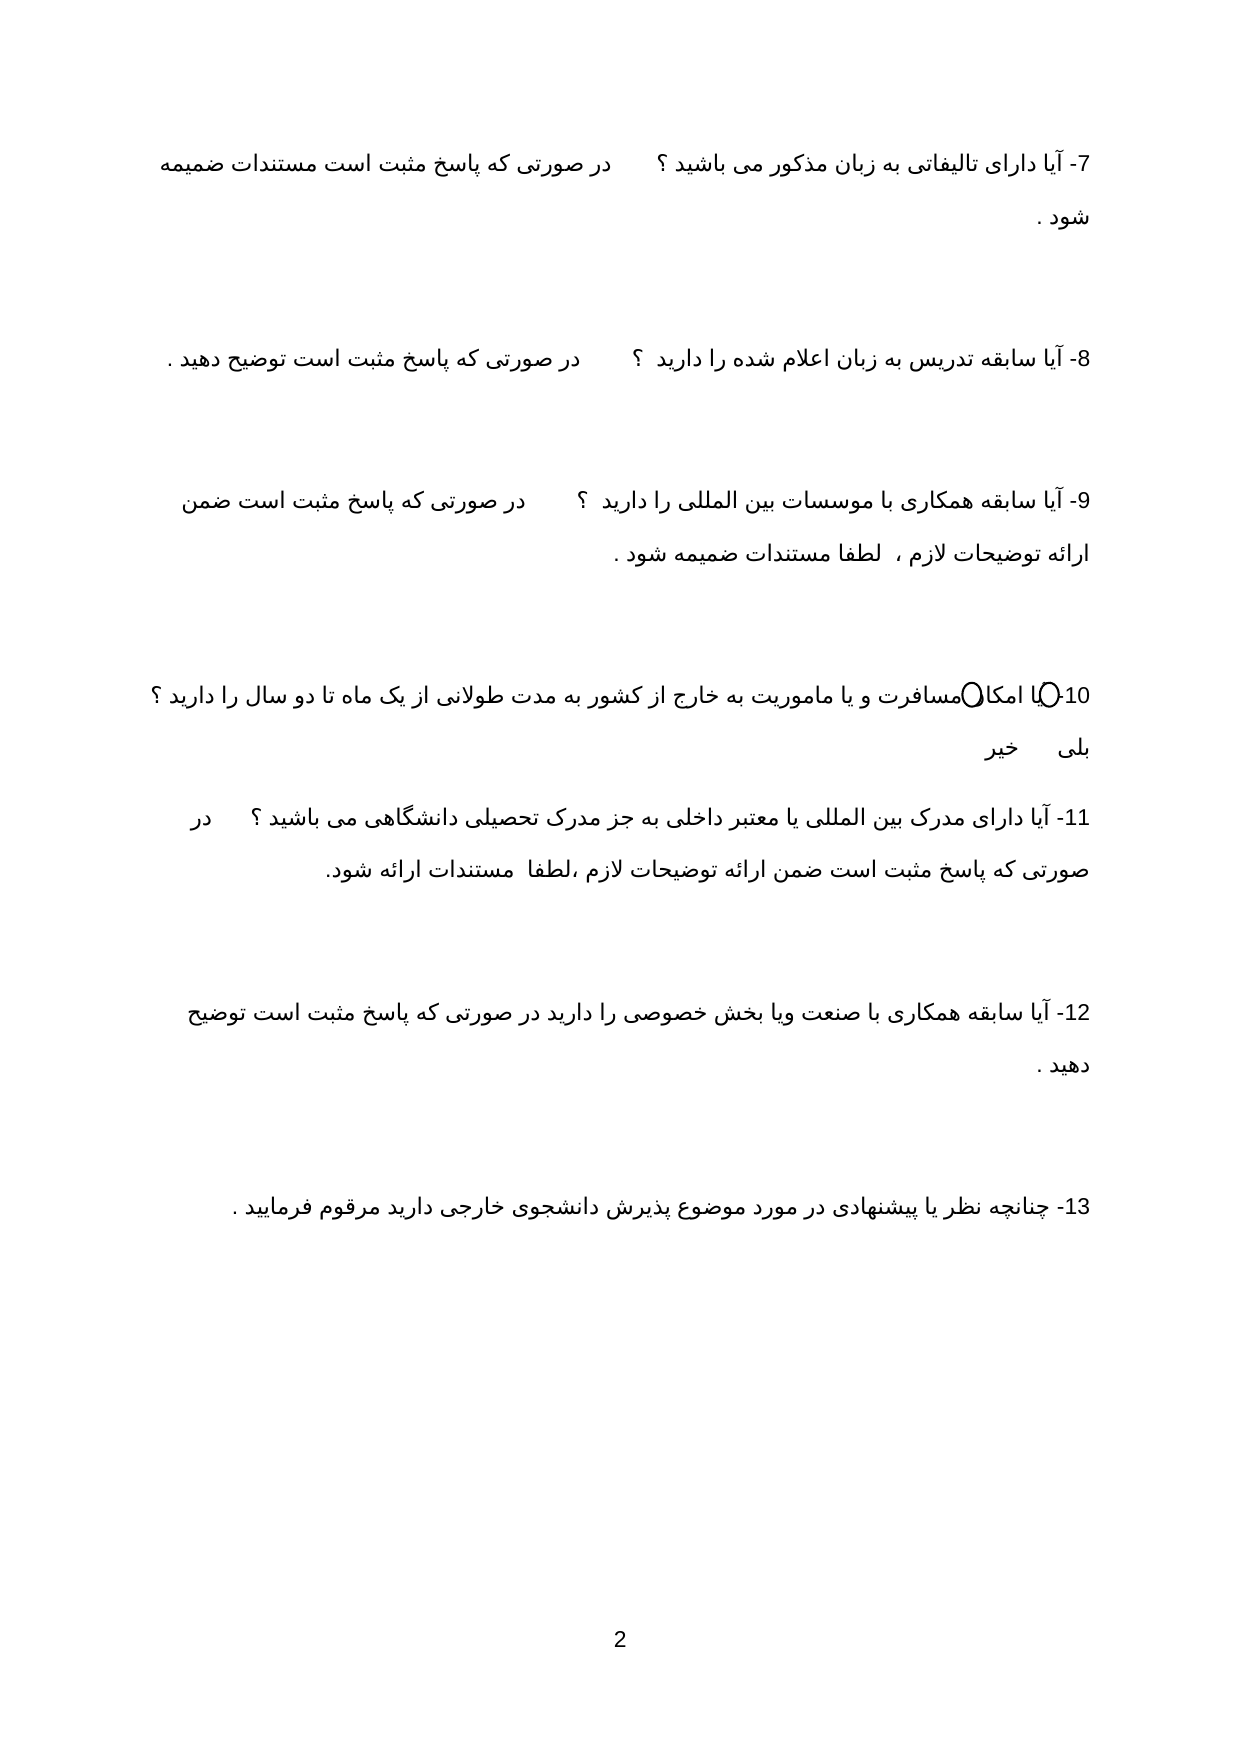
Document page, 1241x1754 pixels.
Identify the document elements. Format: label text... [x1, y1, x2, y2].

text 9- آیا سابقه همکاری با موسسات بین المللی را دارید ؟ در صورتی که پاسخ مثبت است ضمن ارائه توضیحات لازم ، لطفا مستندات ضمیمه شود . [150, 487, 1090, 566]
text 7- آیا دارای تالیفاتی به زبان مذکور می باشید ؟ در صورتی که پاسخ مثبت است مستندات ضمیمه شود . [150, 150, 1090, 229]
text 12- آیا سابقه همکاری با صنعت ویا بخش خصوصی را دارید در صورتی که پاسخ مثبت است توضیح دهید . [150, 998, 1090, 1078]
text 13- چنانچه نظر یا پیشنهادی در مورد موضوع پذیرش دانشجوی خارجی دارید مرقوم فرمایید . [150, 1193, 1090, 1220]
text 11- آیا دارای مدرک بین المللی یا معتبر داخلی به جز مدرک تحصیلی دانشگاهی می باشید ؟ در صورتی که پاسخ مثبت است ضمن ارائه توضیحات لازم ،لطفا مستندات ارائه شود. [150, 804, 1090, 883]
text 10- آیا امکان مسافرت و یا ماموریت به خارج از کشور به مدت طولانی از یک ماه تا دو سال را دارید ؟ بلی خیر [150, 682, 1090, 761]
text 8- آیا سابقه تدریس به زبان اعلام شده را دارید ؟ در صورتی که پاسخ مثبت است توضیح دهید . [150, 345, 1090, 371]
